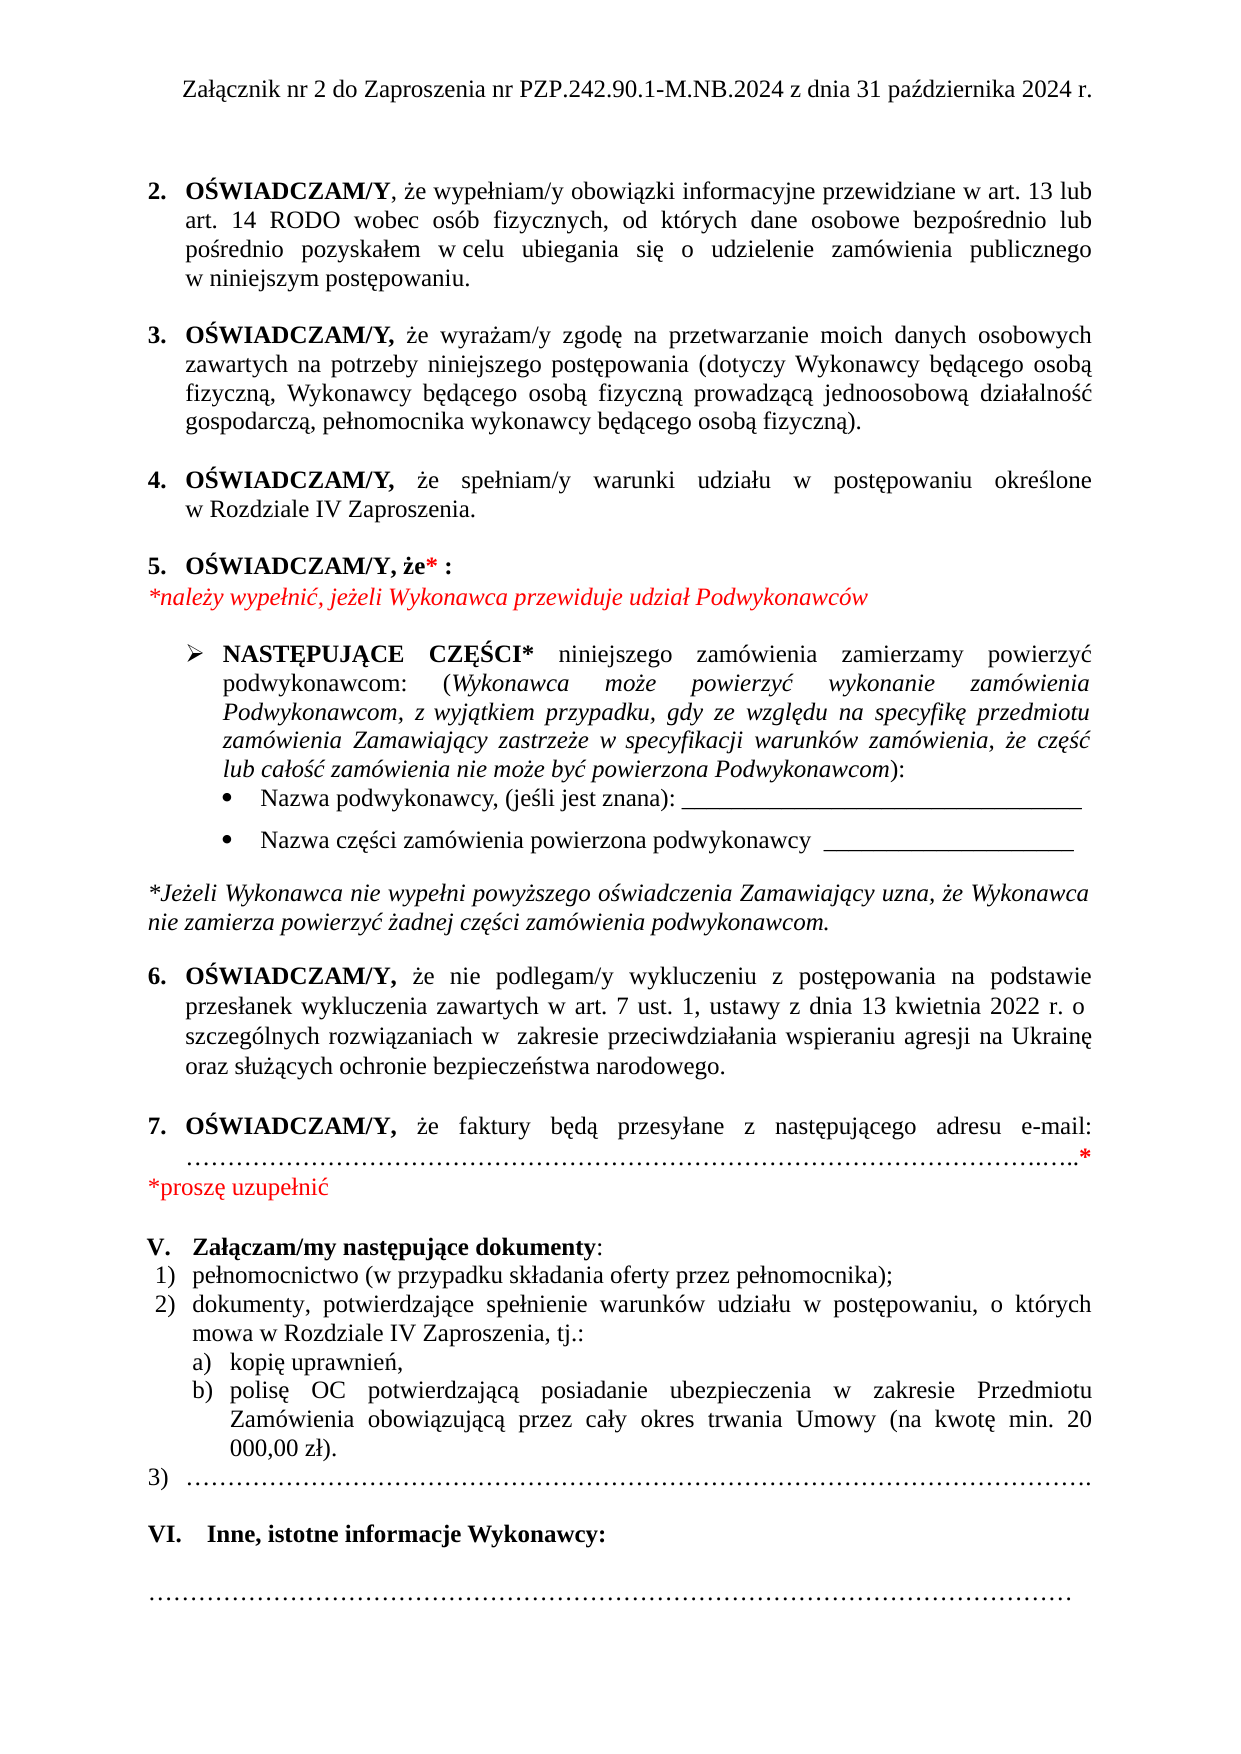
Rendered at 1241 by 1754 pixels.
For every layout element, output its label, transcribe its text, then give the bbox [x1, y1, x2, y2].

list NASTĘPUJĄCE CZĘŚCI* niniejszego zamówienia zamierzamy powierzyć podwykonawcom: (Wykonawca może powierzyć wykonanie zamówienia Podwykonawcom, z wyjątkiem przypadku, gdy ze względu na specyfikę przedmiotu zamówienia Zamawiający zastrzeże w specyfikacji warunków zamówienia, że część lub całość zamówienia nie może być powierzona Podwykonawcom): [185, 639, 1093, 783]
list polisę OC potwierdzającą posiadanie ubezpieczenia w zakresie Przedmiotu Zamówienia obowiązującą przez cały okres trwania Umowy (na kwotę min. 20 000,00 zł). [192, 1376, 1093, 1462]
text ………………………………………………………………………………………………… [148, 1577, 1093, 1606]
list kopię uprawnień, [192, 1347, 1093, 1376]
list OŚWIADCZAM/Y, że spełniam/y warunki udziału w postępowaniu określone w Rozdziale IV Zaproszenia. [148, 465, 1093, 523]
list pełnomocnictwo (w przypadku składania oferty przez pełnomocnika); [154, 1261, 1093, 1289]
list Inne, istotne informacje Wykonawcy: [148, 1519, 1093, 1548]
text *Jeżeli Wykonawca nie wypełni powyższego oświadczenia Zamawiający uzna, że Wykonawca nie zamierza powierzyć żadnej części zamówienia podwykonawcom. [148, 878, 1093, 936]
list OŚWIADCZAM/Y, że faktury będą przesyłane z następującego adresu e-mail: ………………………………………………………………………………………….…..* [148, 1111, 1093, 1170]
list OŚWIADCZAM/Y, że wypełniam/y obowiązki informacyjne przewidziane w art. 13 lub art. 14 RODO wobec osób fizycznych, od których dane osobowe bezpośrednio lub pośrednio pozyskałem w celu ubiegania się o udzielenie zamówienia publicznego w niniejszym postępowaniu. [148, 176, 1093, 291]
list Załączam/my następujące dokumenty: [146, 1232, 1093, 1261]
list *proszę uzupełnić [148, 1172, 1093, 1200]
list OŚWIADCZAM/Y, że wyrażam/y zgodę na przetwarzanie moich danych osobowych zawartych na potrzeby niniejszego postępowania (dotyczy Wykonawcy będącego osobą fizyczną, Wykonawcy będącego osobą fizyczną prowadzącą jednoosobową działalność gospodarczą, pełnomocnika wykonawcy będącego osobą fizyczną). [148, 320, 1093, 435]
list dokumenty, potwierdzające spełnienie warunków udziału w postępowaniu, o których mowa w Rozdziale IV Zaproszenia, tj.: [154, 1289, 1093, 1347]
list OŚWIADCZAM/Y, że nie podlegam/y wykluczeniu z postępowania na podstawie przesłanek wykluczenia zawartych w art. 7 ust. 1, ustawy z dnia 13 kwietnia 2022 r. o szczególnych rozwiązaniach w zakresie przeciwdziałania wspieraniu agresji na Ukrainę oraz służących ochronie bezpieczeństwa narodowego. [148, 961, 1093, 1080]
text *należy wypełnić, jeżeli Wykonawca przewiduje udział Podwykonawców [148, 582, 1093, 610]
list Nazwa podwykonawcy, (jeśli jest znana): ________________________________ [223, 783, 1093, 812]
list ………………………………………………………………………………………………. [148, 1462, 1093, 1491]
list Nazwa części zamówienia powierzona podwykonawcy ____________________ [223, 825, 1093, 853]
list OŚWIADCZAM/Y, że* : [148, 551, 1093, 580]
